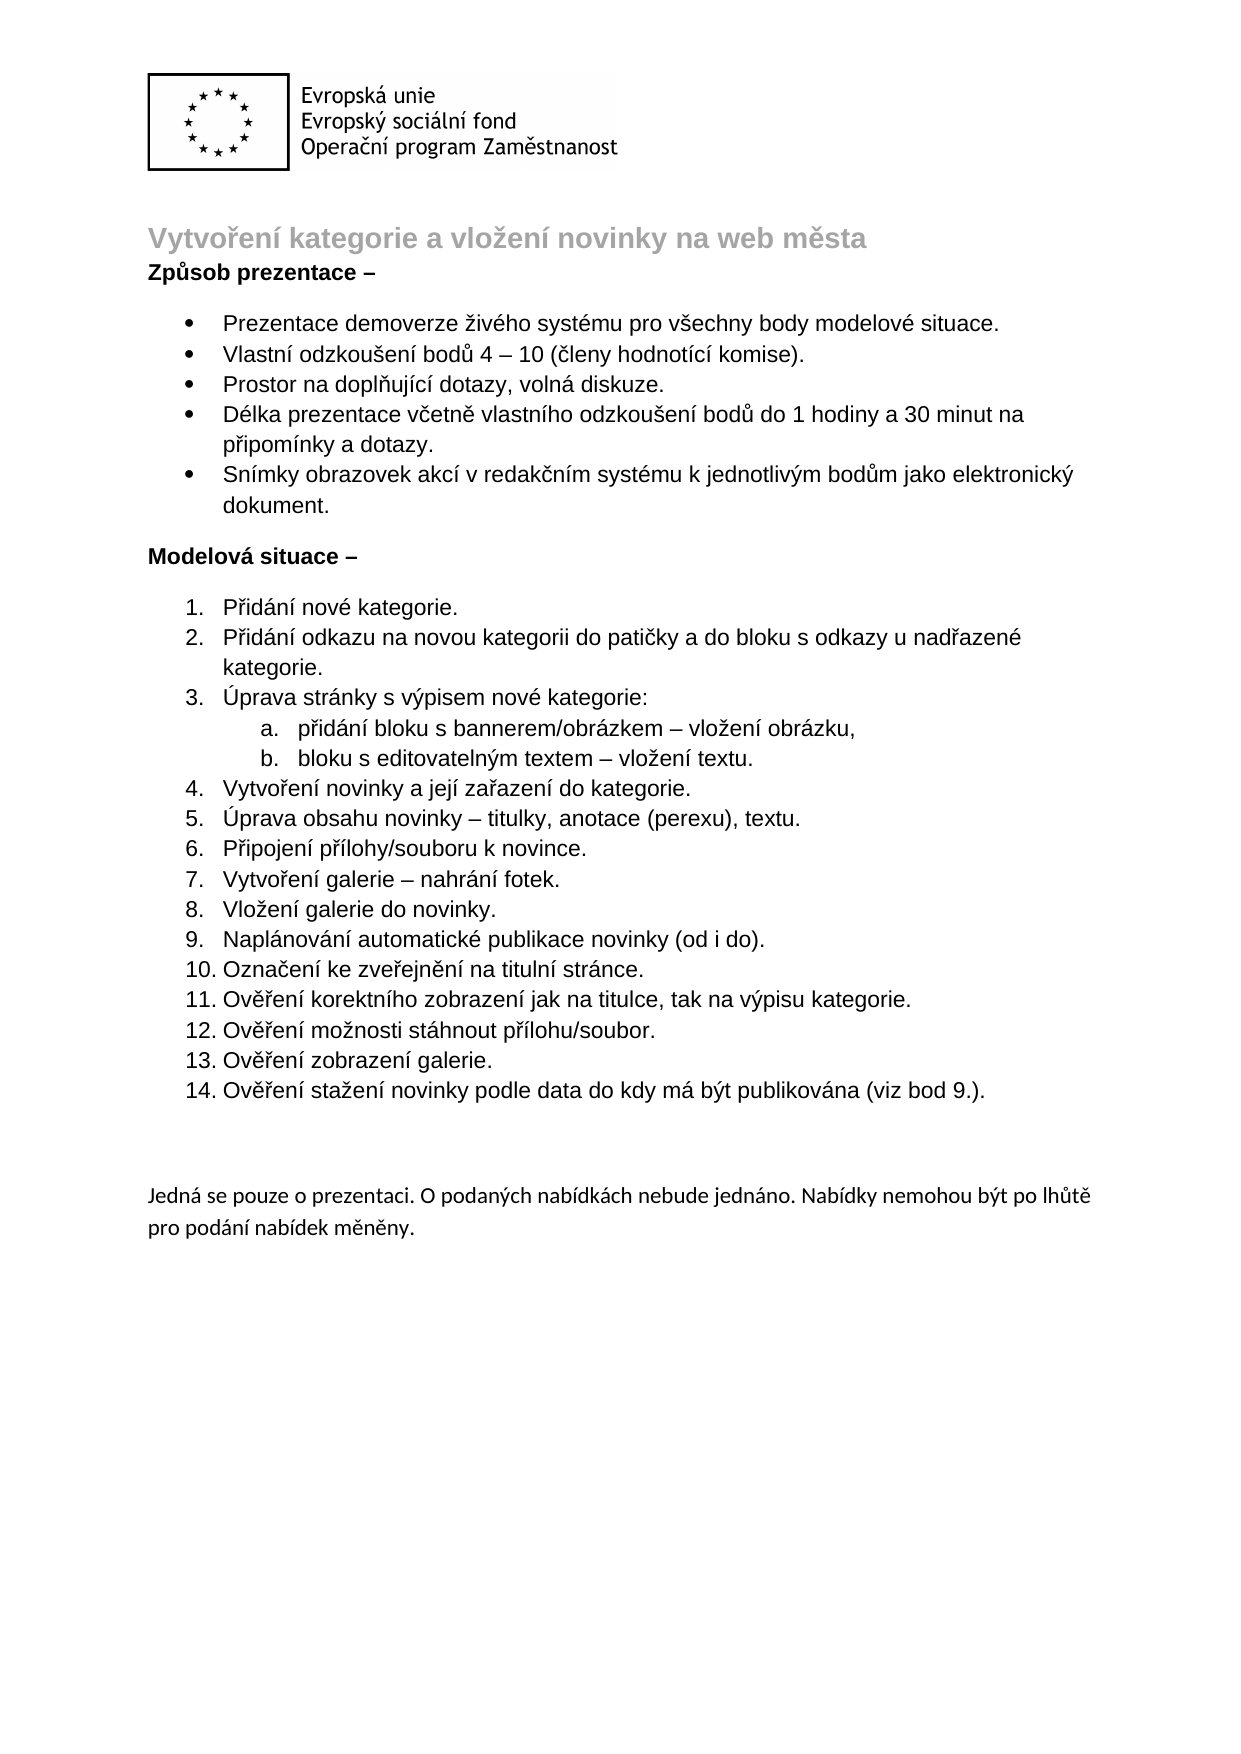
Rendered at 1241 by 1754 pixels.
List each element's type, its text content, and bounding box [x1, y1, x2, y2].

list Snímky obrazovek akcí v redakčním systému k jednotlivým bodům jako elektronický dokument. [185, 461, 1093, 518]
list přidání bloku s bannerem/obrázkem – vložení obrázku, [260, 714, 1093, 741]
list Vlastní odzkoušení bodů 4 – 10 (členy hodnotící komise). [185, 341, 1093, 367]
list Ověření možnosti stáhnout přílohu/soubor. [185, 1017, 1093, 1043]
text Jedná se pouze o prezentaci. O podaných nabídkách nebude jednáno. Nabídky nemohou být po lhůtě pro podání nabídek měněny. [148, 1181, 1093, 1241]
list bloku s editovatelným textem – vložení textu. [260, 745, 1093, 771]
list Ověření zobrazení galerie. [185, 1047, 1093, 1073]
list Délka prezentace včetně vlastního odzkoušení bodů do 1 hodiny a 30 minut na připomínky a dotazy. [185, 401, 1093, 457]
list Vytvoření novinky a její zařazení do kategorie. [185, 775, 1093, 801]
picture [147, 73, 618, 171]
list Přidání nové kategorie. [185, 594, 1093, 620]
list Úprava stránky s výpisem nové kategorie: [185, 684, 1093, 711]
list Vložení galerie do novinky. [185, 896, 1093, 922]
list Prostor na doplňující dotazy, volná diskuze. [185, 371, 1093, 397]
list Připojení přílohy/souboru k novince. [185, 835, 1093, 862]
list Naplánování automatické publikace novinky (od i do). [185, 926, 1093, 952]
list Přidání odkazu na novou kategorii do patičky a do bloku s odkazy u nadřazené kategorie. [185, 624, 1093, 680]
subtitle Vytvoření kategorie a vložení novinky na web města [148, 221, 1093, 254]
list Úprava obsahu novinky – titulky, anotace (perexu), textu. [185, 805, 1093, 831]
text Způsob prezentace – [148, 259, 1093, 286]
list Vytvoření galerie – nahrání fotek. [185, 866, 1093, 892]
text Modelová situace – [148, 543, 1093, 569]
list Ověření stažení novinky podle data do kdy má být publikována (viz bod 9.). [185, 1077, 1093, 1103]
list Ověření korektního zobrazení jak na titulce, tak na výpisu kategorie. [185, 986, 1093, 1013]
list Prezentace demoverze živého systému pro všechny body modelové situace. [185, 310, 1093, 337]
list Označení ke zveřejnění na titulní stránce. [185, 956, 1093, 982]
